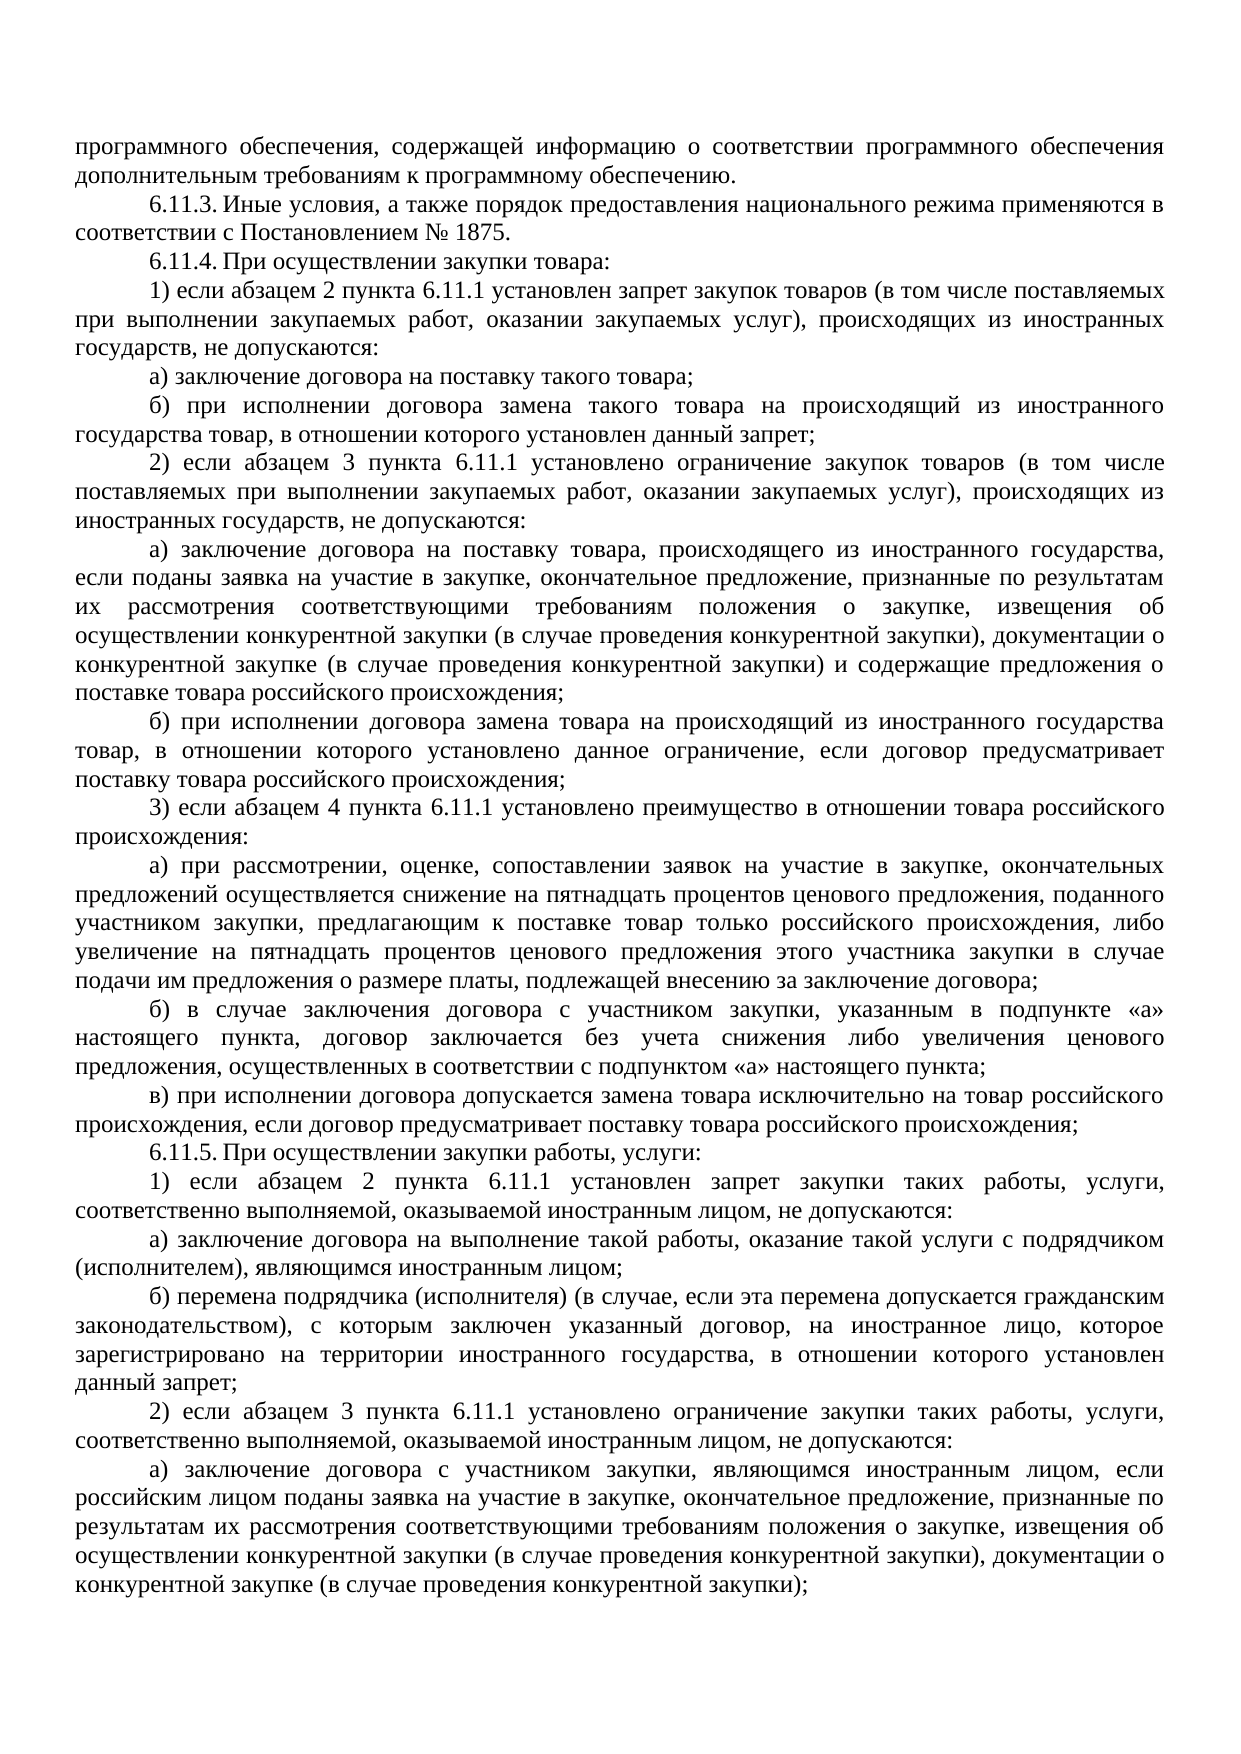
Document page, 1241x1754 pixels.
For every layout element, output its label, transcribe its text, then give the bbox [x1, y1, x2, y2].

list Иные условия, а также порядок предоставления национального режима применяются в соответствии с Постановлением № 1875. [75, 189, 1165, 246]
text а) заключение договора на поставку товара, происходящего из иностранного государства, если поданы заявка на участие в закупке, окончательное предложение, признанные по результатам их рассмотрения соответствующими требованиям положения о закупке, извещения об осуществлении конкурентной закупки (в случае проведения конкурентной закупки), документации о конкурентной закупке (в случае проведения конкурентной закупки) и содержащие предложения о поставке товара российского происхождения; [75, 534, 1165, 706]
text 1) если абзацем 2 пункта 6.11.1 установлен запрет закупки таких работы, услуги, соответственно выполняемой, оказываемой иностранным лицом, не допускаются: [75, 1166, 1165, 1224]
list При осуществлении закупки работы, услуги: [75, 1137, 1165, 1166]
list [75, 131, 1165, 189]
text а) заключение договора на поставку такого товара; [75, 361, 1165, 390]
text в) при исполнении договора допускается замена товара исключительно на товар российского происхождения, если договор предусматривает поставку товара российского происхождения; [75, 1080, 1165, 1137]
text а) при рассмотрении, оценке, сопоставлении заявок на участие в закупке, окончательных предложений осуществляется снижение на пятнадцать процентов ценового предложения, поданного участником закупки, предлагающим к поставке товар только российского происхождения, либо увеличение на пятнадцать процентов ценового предложения этого участника закупки в случае подачи им предложения о размере платы, подлежащей внесению за заключение договора; [75, 850, 1165, 994]
text б) при исполнении договора замена такого товара на происходящий из иностранного государства товар, в отношении которого установлен данный запрет; [75, 390, 1165, 447]
text 3) если абзацем 4 пункта 6.11.1 установлено преимущество в отношении товара российского происхождения: [75, 792, 1165, 850]
list При осуществлении закупки товара: [75, 246, 1165, 275]
text б) перемена подрядчика (исполнителя) (в случае, если эта перемена допускается гражданским законодательством), с которым заключен указанный договор, на иностранное лицо, которое зарегистрировано на территории иностранного государства, в отношении которого установлен данный запрет; [75, 1281, 1165, 1396]
text а) заключение договора на выполнение такой работы, оказание такой услуги с подрядчиком (исполнителем), являющимся иностранным лицом; [75, 1224, 1165, 1281]
text б) в случае заключения договора с участником закупки, указанным в подпункте «а» настоящего пункта, договор заключается без учета снижения либо увеличения ценового предложения, осуществленных в соответствии с подпунктом «а» настоящего пункта; [75, 994, 1165, 1080]
text 2) если абзацем 3 пункта 6.11.1 установлено ограничение закупки таких работы, услуги, соответственно выполняемой, оказываемой иностранным лицом, не допускаются: [75, 1396, 1165, 1454]
text а) заключение договора с участником закупки, являющимся иностранным лицом, если российским лицом поданы заявка на участие в закупке, окончательное предложение, признанные по результатам их рассмотрения соответствующими требованиям положения о закупке, извещения об осуществлении конкурентной закупки (в случае проведения конкурентной закупки), документации о конкурентной закупке (в случае проведения конкурентной закупки); [75, 1454, 1165, 1597]
text б) при исполнении договора замена товара на происходящий из иностранного государства товар, в отношении которого установлено данное ограничение, если договор предусматривает поставку товара российского происхождения; [75, 706, 1165, 792]
text 1) если абзацем 2 пункта 6.11.1 установлен запрет закупок товаров (в том числе поставляемых при выполнении закупаемых работ, оказании закупаемых услуг), происходящих из иностранных государств, не допускаются: [75, 275, 1165, 361]
text 2) если абзацем 3 пункта 6.11.1 установлено ограничение закупок товаров (в том числе поставляемых при выполнении закупаемых работ, оказании закупаемых услуг), происходящих из иностранных государств, не допускаются: [75, 447, 1165, 534]
